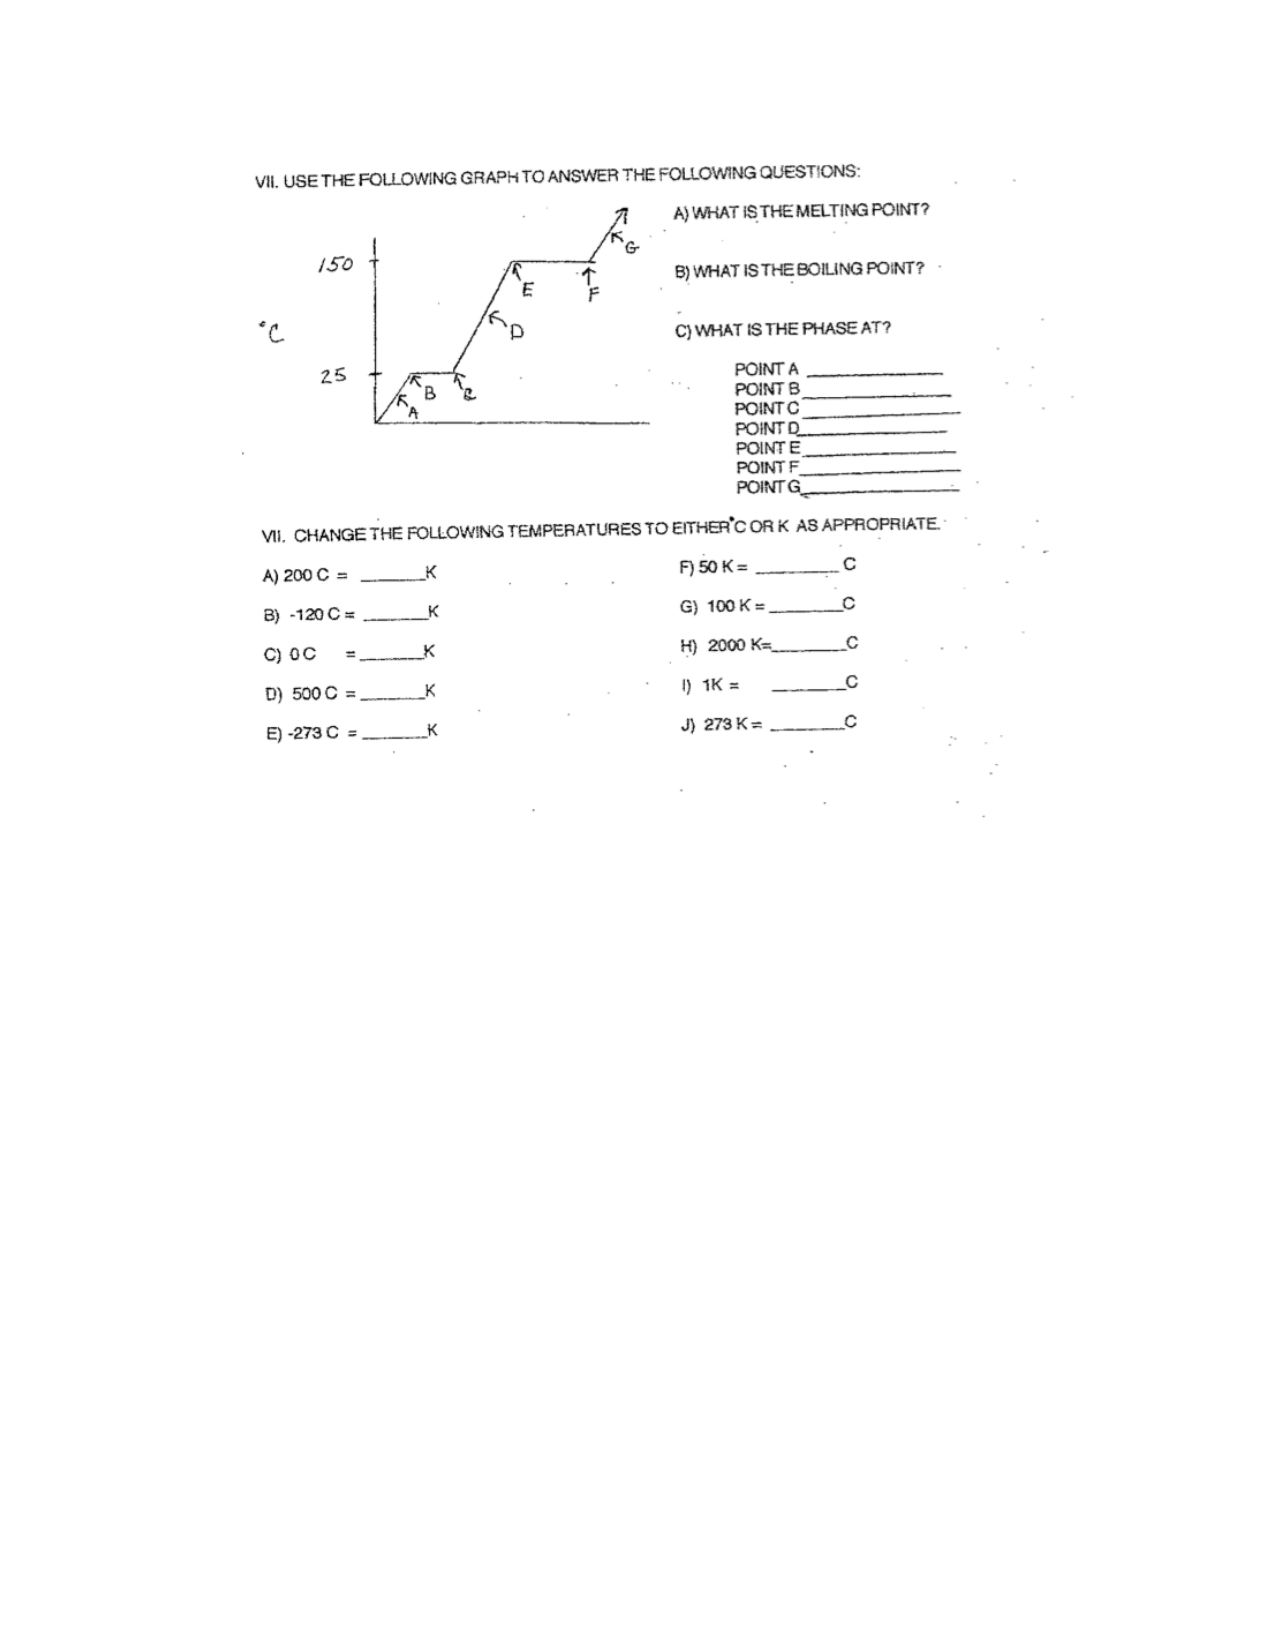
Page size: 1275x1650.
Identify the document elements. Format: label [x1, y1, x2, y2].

picture [187, 150, 1086, 823]
